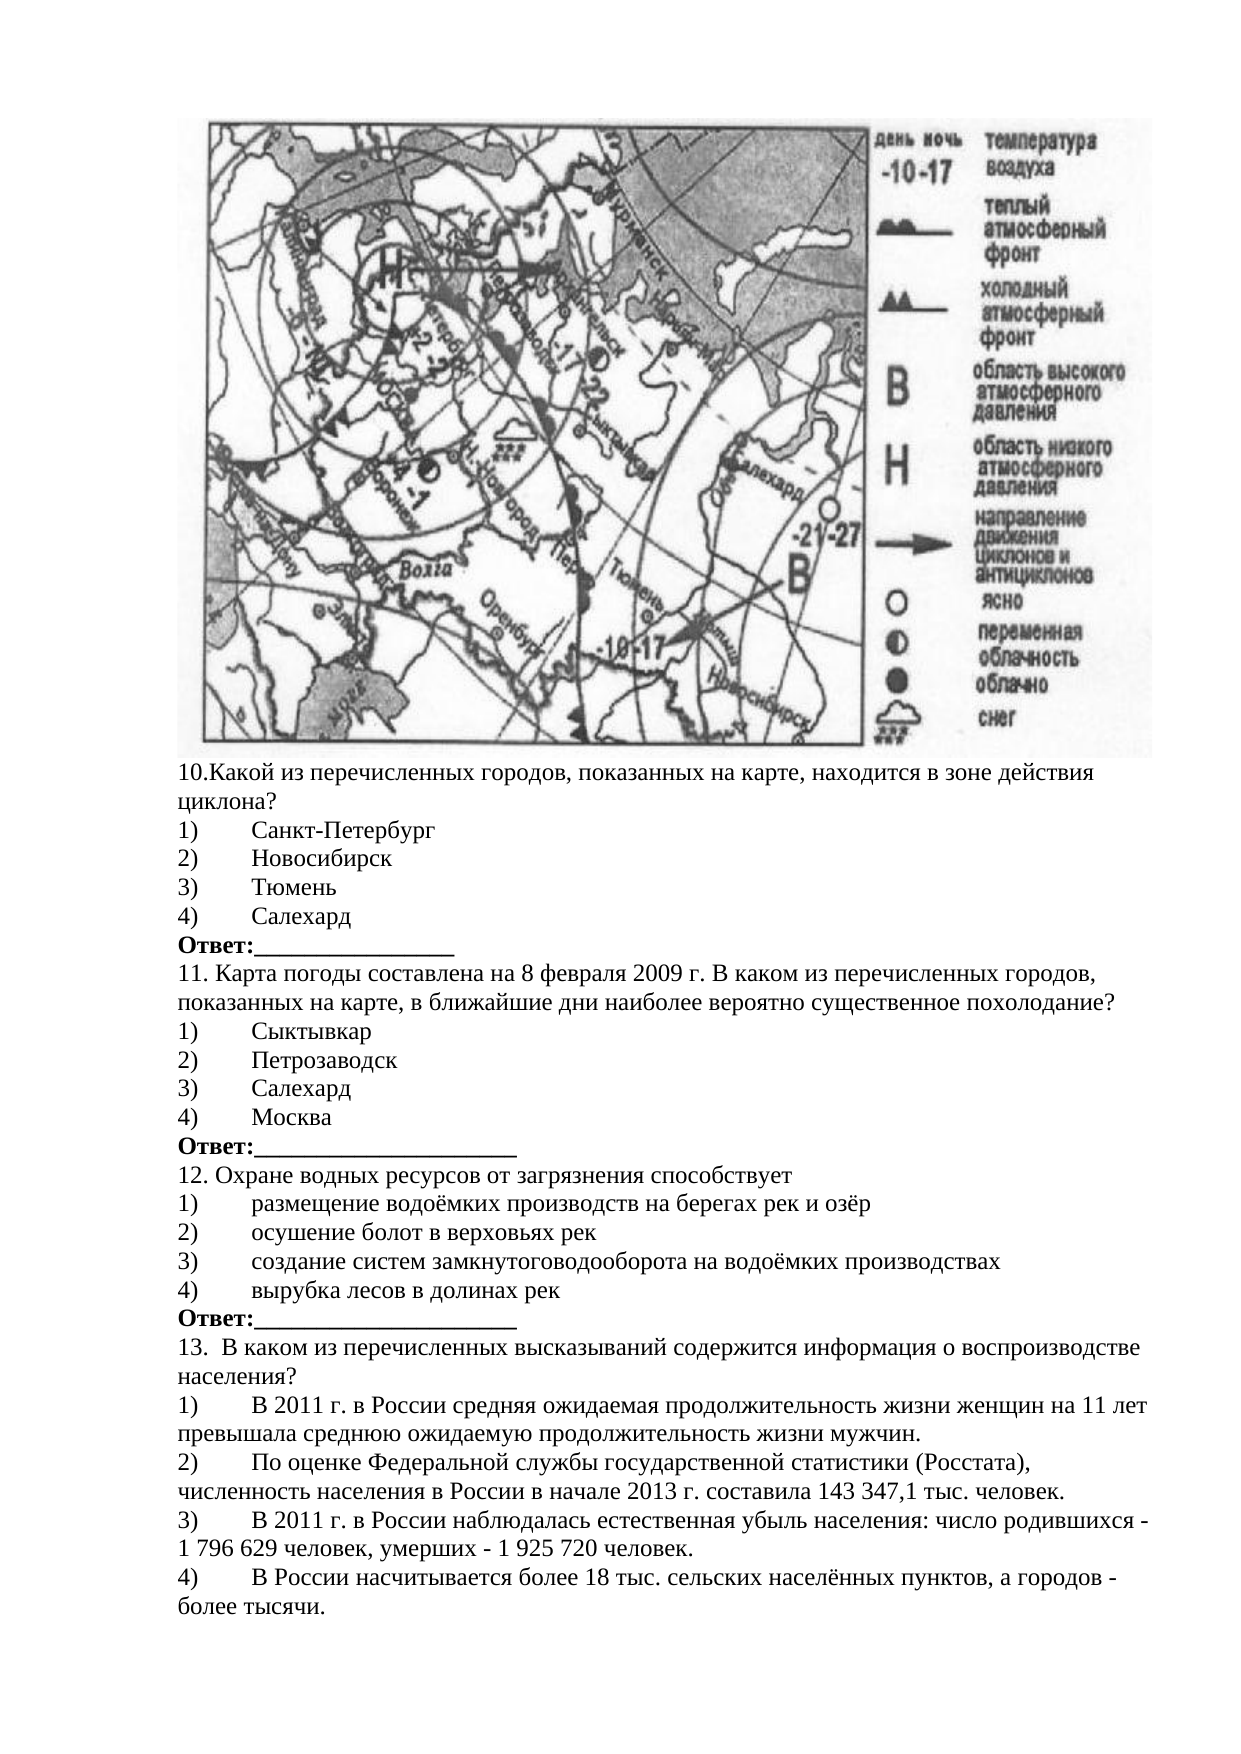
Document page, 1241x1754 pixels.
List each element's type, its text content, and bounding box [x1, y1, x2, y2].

text Ответ:_____________________ [177, 1131, 1152, 1160]
text Ответ:_____________________ [177, 1303, 1152, 1332]
text 3) В 2011 г. в России наблюдалась естественная убыль населения: число родившихся - 1 796 629 человек, умерших - 1 925 720 человек. [177, 1505, 1152, 1562]
text 1) Сыктывкар [177, 1016, 1152, 1045]
text 3) Тюмень [177, 872, 1152, 901]
text Ответ:________________ [177, 930, 1152, 958]
text 2) осушение болот в верховьях рек [177, 1217, 1152, 1246]
text 4) В России насчитывается более 18 тыс. сельских населённых пунктов, а городов - более тысячи. [177, 1562, 1152, 1620]
text 2) Новосибирск [177, 843, 1152, 872]
text 2) По оценке Федеральной службы государственной статистики (Росстата), численность населения в России в начале 2013 г. составила 143 347,1 тыс. человек. [177, 1447, 1152, 1505]
text 1) размещение водоёмких производств на берегах рек и озёр [177, 1188, 1152, 1217]
text 11. Карта погоды составлена на 8 февраля 2009 г. В каком из перечисленных городов, показанных на карте, в ближайшие дни наиболее вероятно существенное похолодание? [177, 958, 1152, 1016]
text 4) Салехард [177, 901, 1152, 930]
text 4) Москва [177, 1102, 1152, 1131]
text 1) В 2011 г. в России средняя ожидаемая продолжительность жизни женщин на 11 лет превышала среднюю ожидаемую продолжительность жизни мужчин. [177, 1390, 1152, 1447]
text 3) создание систем замкнутоговодооборота на водоёмких производствах [177, 1246, 1152, 1275]
text 1) Санкт-Петербург [177, 815, 1152, 843]
text 13. В каком из перечисленных высказываний содержится информация о воспроизводстве населения? [177, 1332, 1152, 1390]
text 2) Петрозаводск [177, 1045, 1152, 1073]
picture [177, 118, 1153, 758]
text 12. Охране водных ресурсов от загрязнения способствует [177, 1160, 1152, 1188]
text 10.Какой из перечисленных городов, показанных на карте, находится в зоне действия циклона? [177, 758, 1152, 815]
text 3) Салехард [177, 1073, 1152, 1102]
text 4) вырубка лесов в долинах рек [177, 1275, 1152, 1303]
